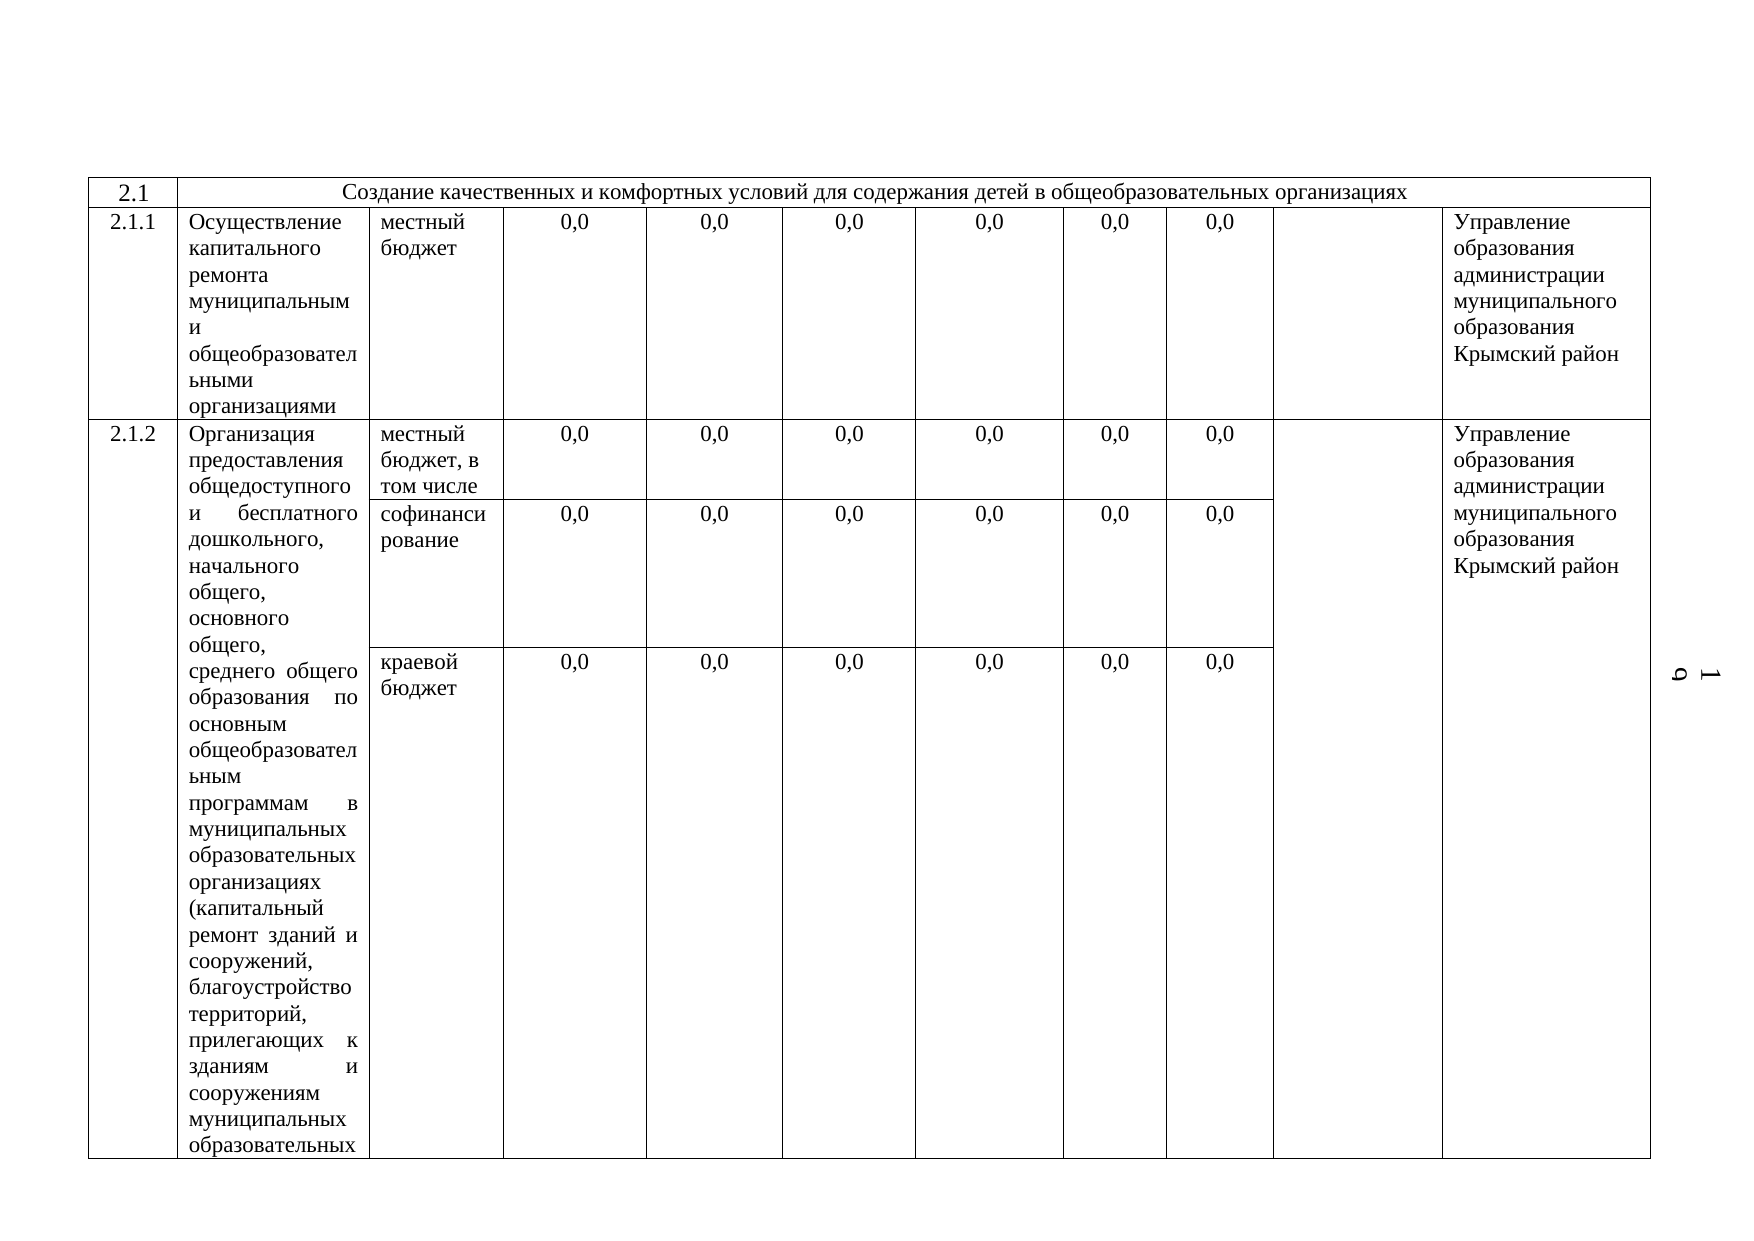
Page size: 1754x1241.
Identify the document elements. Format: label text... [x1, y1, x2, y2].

table_cell краевой бюджет [370, 648, 503, 1158]
table_cell [1274, 420, 1442, 1158]
table_cell 0,0 [916, 208, 1063, 419]
table_cell 0,0 [783, 420, 915, 499]
table_cell 0,0 [504, 648, 646, 1158]
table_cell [1443, 420, 1650, 1158]
table_cell местный бюджет [370, 208, 503, 419]
table_cell 0,0 [1064, 500, 1166, 647]
table_cell 0,0 [1167, 420, 1273, 499]
table_cell 0,0 [504, 208, 646, 419]
table_cell 0,0 [647, 420, 782, 499]
table_cell 0,0 [783, 648, 915, 1158]
table_cell 0,0 [504, 500, 646, 647]
table_cell Осуществление капитального ремонта муниципальными общеобразовательными организациями [178, 208, 369, 419]
table_cell местный бюджет, в том числе [370, 420, 503, 499]
table_cell 0,0 [647, 500, 782, 647]
table_cell Организация предоставления общедоступного и бесплатного дошкольного, начального общего, основного общего, среднего общего образования по основным общеобразовательным программам в муниципальных образовательных организациях (капитальный ремонт зданий и сооружений, благоустройство территорий, прилегающих к зданиям и сооружениям муниципальных образовательных организаций) [178, 420, 369, 1158]
table_cell 2.1.2 [89, 420, 177, 1158]
table_cell 0,0 [504, 420, 646, 499]
table_cell [1274, 208, 1442, 419]
table_cell 0,0 [783, 208, 915, 419]
table_cell 0,0 [1064, 648, 1166, 1158]
table_cell 0,0 [1064, 420, 1166, 499]
table_cell 0,0 [1167, 500, 1273, 647]
table_cell 0,0 [916, 500, 1063, 647]
table_cell 0,0 [1167, 648, 1273, 1158]
table_cell Управление образования администрации муниципального образования Крымский район [1443, 208, 1650, 419]
table_cell 0,0 [1167, 208, 1273, 419]
table_cell 0,0 [647, 208, 782, 419]
table_cell 2.1 [89, 178, 177, 207]
table_cell 0,0 [783, 500, 915, 647]
table_cell 0,0 [916, 420, 1063, 499]
table_cell 2.1.1 [89, 208, 177, 419]
table_cell 0,0 [647, 648, 782, 1158]
table_cell 0,0 [1064, 208, 1166, 419]
table_cell 0,0 [916, 648, 1063, 1158]
table_cell Создание качественных и комфортных условий для содержания детей в общеобразовательных организациях [178, 178, 1650, 207]
table_cell софинансирование [370, 500, 503, 647]
